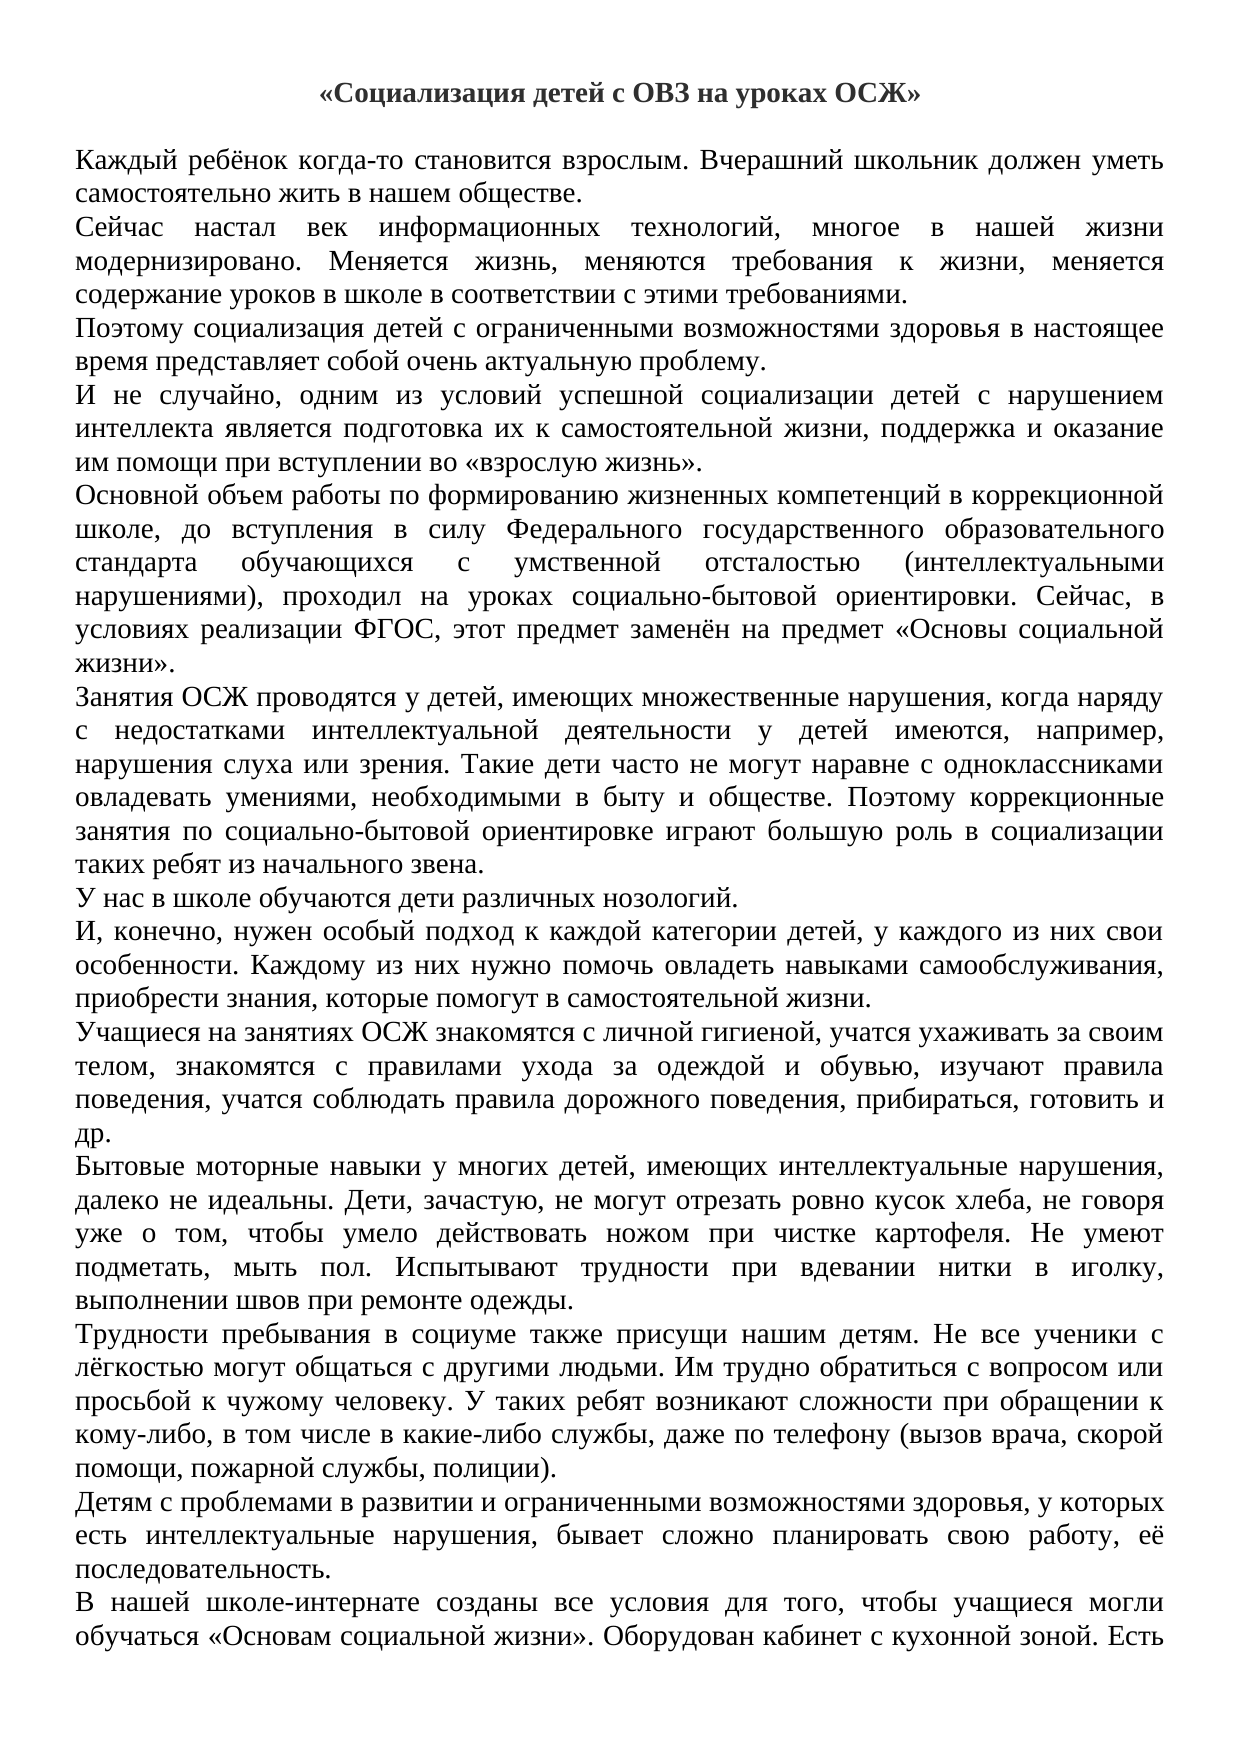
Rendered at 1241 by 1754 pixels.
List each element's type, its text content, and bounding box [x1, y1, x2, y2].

text И, конечно, нужен особый подход к каждой категории детей, у каждого из них свои особенности. Каждому из них нужно помочь овладеть навыками самообслуживания, приобрести знания, которые помогут в самостоятельной жизни. [75, 913, 1165, 1014]
text Каждый ребёнок когда-то становится взрослым. Вчерашний школьник должен уметь самостоятельно жить в нашем обществе. [75, 142, 1165, 209]
text Детям с проблемами в развитии и ограниченными возможностями здоровья, у которых есть интеллектуальные нарушения, бывает сложно планировать свою работу, её последовательность. [75, 1484, 1165, 1584]
text У нас в школе обучаются дети различных нозологий. [75, 880, 1165, 913]
text Трудности пребывания в социуме также присущи нашим детям. Не все ученики с лёгкостью могут общаться с другими людьми. Им трудно обратиться с вопросом или просьбой к чужому человеку. У таких ребят возникают сложности при обращении к кому-либо, в том числе в какие-либо службы, даже по телефону (вызов врача, скорой помощи, пожарной службы, полиции). [75, 1316, 1165, 1484]
text Занятия ОСЖ проводятся у детей, имеющих множественные нарушения, когда наряду с недостатками интеллектуальной деятельности у детей имеются, например, нарушения слуха или зрения. Такие дети часто не могут наравне с одноклассниками овладевать умениями, необходимыми в быту и обществе. Поэтому коррекционные занятия по социально-бытовой ориентировке играют большую роль в социализации таких ребят из начального звена. [75, 679, 1165, 880]
text Сейчас настал век информационных технологий, многое в нашей жизни модернизировано. Меняется жизнь, меняются требования к жизни, меняется содержание уроков в школе в соответствии с этими требованиями. [75, 209, 1165, 310]
text Бытовые моторные навыки у многих детей, имеющих интеллектуальные нарушения, далеко не идеальны. Дети, зачастую, не могут отрезать ровно кусок хлеба, не говоря уже о том, чтобы умело действовать ножом при чистке картофеля. Не умеют подметать, мыть пол. Испытывают трудности при вдевании нитки в иголку, выполнении швов при ремонте одежды. [75, 1148, 1165, 1316]
text «Социализация детей с ОВЗ на уроках ОСЖ» [75, 75, 1165, 108]
text Учащиеся на занятиях ОСЖ знакомятся с личной гигиеной, учатся ухаживать за своим телом, знакомятся с правилами ухода за одеждой и обувью, изучают правила поведения, учатся соблюдать правила дорожного поведения, прибираться, готовить и др. [75, 1014, 1165, 1148]
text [75, 1584, 1165, 1651]
text Поэтому социализация детей с ограниченными возможностями здоровья в настоящее время представляет собой очень актуальную проблему. [75, 310, 1165, 377]
text Основной объем работы по формированию жизненных компетенций в коррекционной школе, до вступления в силу Федерального государственного образовательного стандарта обучающихся с умственной отсталостью (интеллектуальными нарушениями), проходил на уроках социально-бытовой ориентировки. Сейчас, в условиях реализации ФГОС, этот предмет заменён на предмет «Основы социальной жизни». [75, 477, 1165, 679]
text И не случайно, одним из условий успешной социализации детей с нарушением интеллекта является подготовка их к самостоятельной жизни, поддержка и оказание им помощи при вступлении во «взрослую жизнь». [75, 377, 1165, 477]
